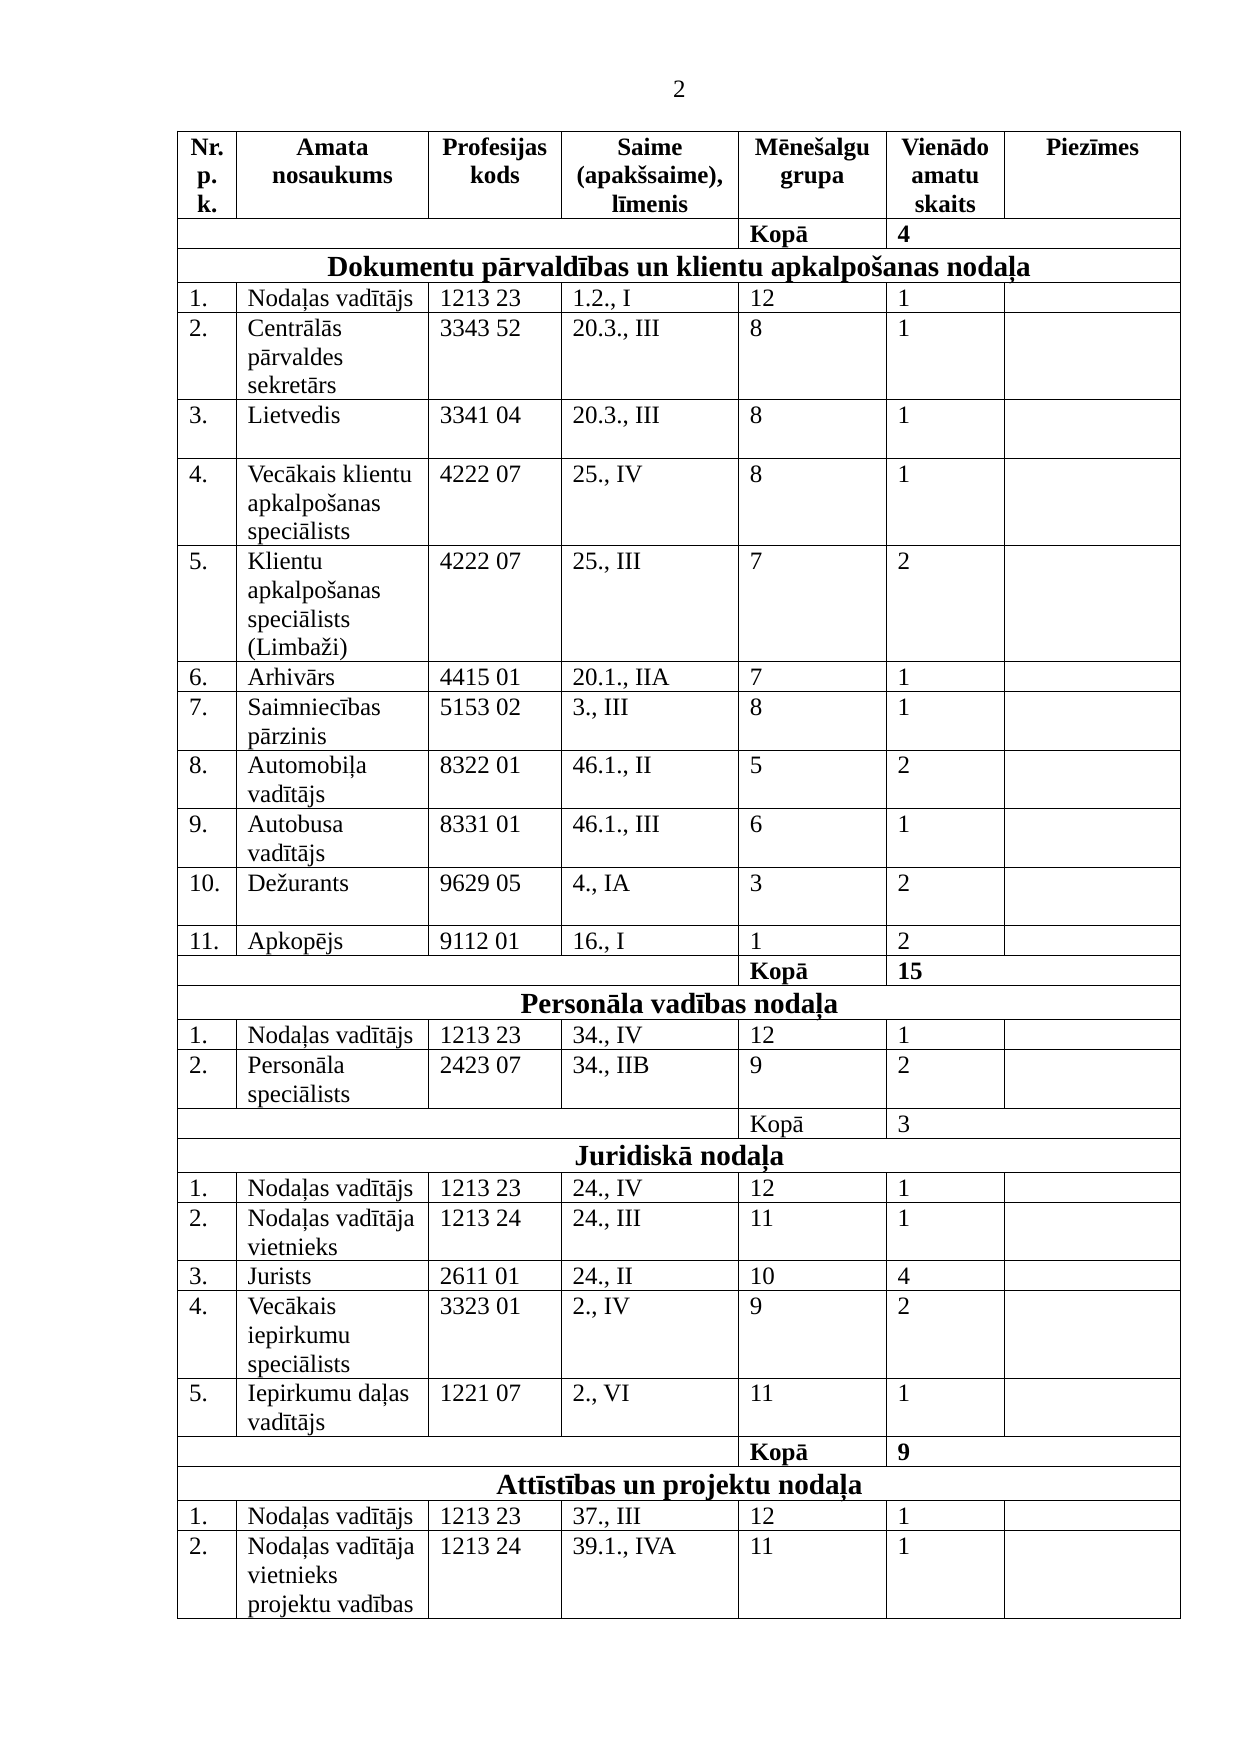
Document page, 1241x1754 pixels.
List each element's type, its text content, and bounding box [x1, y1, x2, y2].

table_cell 15 [887, 956, 1180, 985]
table_cell [1005, 459, 1180, 545]
table_cell 9 [887, 1437, 1180, 1466]
table_cell 4 [887, 219, 1180, 248]
table_cell Nodaļas vadītājs [237, 1501, 428, 1530]
table_cell Autobusa vadītājs [237, 809, 428, 867]
table_cell 8 [739, 459, 886, 545]
table_cell 1.2., I [562, 283, 738, 312]
table_cell [1005, 400, 1180, 458]
table_cell 2. [178, 1203, 236, 1260]
table_cell 3., III [562, 692, 738, 749]
table_cell [178, 956, 738, 985]
table_cell 20.3., III [562, 400, 738, 458]
table_cell 2. [178, 1531, 236, 1617]
table_cell 24., III [562, 1203, 738, 1260]
table_cell Lietvedis [237, 400, 428, 458]
table_cell Nodaļas vadītājs [237, 1020, 428, 1049]
table_cell 3. [178, 400, 236, 458]
table_cell [1005, 1379, 1180, 1436]
table_cell [1005, 926, 1180, 955]
table_cell 1213 23 [429, 1173, 561, 1202]
table_cell [1005, 751, 1180, 808]
table_cell [178, 1437, 738, 1466]
table_cell 2 [887, 1291, 1004, 1377]
table_cell 2 [887, 868, 1004, 925]
table_cell [1005, 1020, 1180, 1049]
table_cell 8 [739, 313, 886, 399]
table_cell [1005, 1531, 1180, 1617]
table_cell 25., III [562, 546, 738, 661]
table_cell 11. [178, 926, 236, 955]
table_cell 12 [739, 283, 886, 312]
table_cell 46.1., II [562, 751, 738, 808]
table_header Vienādo amatu skaits [887, 132, 1004, 218]
table_cell 1213 23 [429, 1020, 561, 1049]
table_cell 8 [739, 692, 886, 749]
table_cell 11 [739, 1379, 886, 1436]
table_cell 3341 04 [429, 400, 561, 458]
table_cell Automobiļa vadītājs [237, 751, 428, 808]
table_cell 34., IIB [562, 1050, 738, 1108]
table_cell 24., II [562, 1261, 738, 1290]
table_cell 10 [739, 1261, 886, 1290]
table_cell 1 [887, 662, 1004, 691]
table_cell 4222 07 [429, 459, 561, 545]
table_cell [1005, 1291, 1180, 1377]
table_cell Dežurants [237, 868, 428, 925]
table_cell Personāla speciālists [237, 1050, 428, 1108]
table_cell 1 [887, 692, 1004, 749]
table_cell 1. [178, 1173, 236, 1202]
table_cell 8. [178, 751, 236, 808]
table_cell 1 [887, 313, 1004, 399]
table_cell Apkopējs [237, 926, 428, 955]
table_cell 11 [739, 1531, 886, 1617]
table_cell 2 [887, 751, 1004, 808]
table_cell 3. [178, 1261, 236, 1290]
table_cell 2 [887, 1050, 1004, 1108]
table_cell 1 [887, 1531, 1004, 1617]
table_cell Iepirkumu daļas vadītājs [237, 1379, 428, 1436]
table_cell 4415 01 [429, 662, 561, 691]
table_cell 9. [178, 809, 236, 867]
table_cell Saimniecības pārzinis [237, 692, 428, 749]
table_cell 11 [739, 1203, 886, 1260]
table_cell 3323 01 [429, 1291, 561, 1377]
table_cell 9112 01 [429, 926, 561, 955]
table_cell Attīstības un projektu nodaļa [178, 1467, 1180, 1500]
table_cell 2 [887, 926, 1004, 955]
table_cell Kopā [739, 1109, 886, 1137]
table_header Nr. p. k. [178, 132, 236, 218]
table_cell Nodaļas vadītājs [237, 1173, 428, 1202]
table_cell 20.3., III [562, 313, 738, 399]
table_cell 2. [178, 313, 236, 399]
table_cell 5. [178, 1379, 236, 1436]
table_cell 2., IV [562, 1291, 738, 1377]
table_cell 1 [887, 1173, 1004, 1202]
table_cell 2423 07 [429, 1050, 561, 1108]
table_cell Dokumentu pārvaldības un klientu apkalpošanas nodaļa [178, 249, 1180, 282]
table_cell 25., IV [562, 459, 738, 545]
table_cell 1 [887, 809, 1004, 867]
table_cell [1005, 1501, 1180, 1530]
table_cell 9 [739, 1291, 886, 1377]
table_header Saime (apakšsaime), līmenis [562, 132, 738, 218]
table_cell 7 [739, 546, 886, 661]
table_cell 5. [178, 546, 236, 661]
table_cell Vecākais klientu apkalpošanas speciālists [237, 459, 428, 545]
table_cell Vecākais iepirkumu speciālists [237, 1291, 428, 1377]
table_cell 8331 01 [429, 809, 561, 867]
table_cell 1221 07 [429, 1379, 561, 1436]
table_cell 24., IV [562, 1173, 738, 1202]
table_cell 4222 07 [429, 546, 561, 661]
table_cell 1213 23 [429, 283, 561, 312]
table_cell 3 [739, 868, 886, 925]
table_cell 46.1., III [562, 809, 738, 867]
table_cell Centrālās pārvaldes sekretārs [237, 313, 428, 399]
table_cell 4. [178, 1291, 236, 1377]
table_cell 1 [887, 1020, 1004, 1049]
table_cell 39.1., IVA [562, 1531, 738, 1617]
table_cell Kopā [739, 956, 886, 985]
table_cell Nodaļas vadītāja vietnieks [237, 1203, 428, 1260]
table_cell 9 [739, 1050, 886, 1108]
table_cell Kopā [739, 219, 886, 248]
table_cell Juridiskā nodaļa [178, 1139, 1180, 1172]
table_cell Jurists [237, 1261, 428, 1290]
table_cell [1005, 809, 1180, 867]
table_cell 4. [178, 459, 236, 545]
table_cell [178, 219, 738, 248]
table_cell 3343 52 [429, 313, 561, 399]
table_cell [1005, 546, 1180, 661]
table_cell 8 [739, 400, 886, 458]
table_header Mēnešalgu grupa [739, 132, 886, 218]
table_cell 4., IA [562, 868, 738, 925]
table_cell 3 [887, 1109, 1180, 1137]
table_cell 2., VI [562, 1379, 738, 1436]
table_cell 4 [887, 1261, 1004, 1290]
table_cell 2611 01 [429, 1261, 561, 1290]
table_cell 6. [178, 662, 236, 691]
table_cell 2 [887, 546, 1004, 661]
table_cell [1005, 1261, 1180, 1290]
table_cell Kopā [739, 1437, 886, 1466]
table_cell 37., III [562, 1501, 738, 1530]
table_cell 6 [739, 809, 886, 867]
table_cell 1213 24 [429, 1203, 561, 1260]
table_cell 1 [887, 1379, 1004, 1436]
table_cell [237, 1531, 428, 1617]
table_header Piezīmes [1005, 132, 1180, 218]
table_cell 7. [178, 692, 236, 749]
table_cell 5153 02 [429, 692, 561, 749]
table_cell [1005, 1173, 1180, 1202]
table_cell [1005, 1203, 1180, 1260]
table_cell [1005, 692, 1180, 749]
table_cell Klientu apkalpošanas speciālists (Limbaži) [237, 546, 428, 661]
table_cell 1 [887, 1501, 1004, 1530]
table_cell Arhivārs [237, 662, 428, 691]
table_header Amata nosaukums [237, 132, 428, 218]
table_cell 1 [887, 459, 1004, 545]
table_cell 16., I [562, 926, 738, 955]
table_header Profesijas kods [429, 132, 561, 218]
table_cell 8322 01 [429, 751, 561, 808]
table_cell 1 [887, 1203, 1004, 1260]
table_cell [1005, 662, 1180, 691]
table_cell 5 [739, 751, 886, 808]
table_cell 1. [178, 283, 236, 312]
table_cell 7 [739, 662, 886, 691]
table_cell 12 [739, 1173, 886, 1202]
table_cell 1213 24 [429, 1531, 561, 1617]
table_cell Personāla vadības nodaļa [178, 986, 1180, 1019]
table_cell 9629 05 [429, 868, 561, 925]
table_cell 12 [739, 1501, 886, 1530]
table_cell 1. [178, 1020, 236, 1049]
table_cell [1005, 313, 1180, 399]
table_cell 1. [178, 1501, 236, 1530]
table_cell 12 [739, 1020, 886, 1049]
table_cell 1 [887, 283, 1004, 312]
table_cell [1005, 283, 1180, 312]
table_cell [178, 1109, 738, 1137]
table_cell 20.1., IIA [562, 662, 738, 691]
table_cell [1005, 1050, 1180, 1108]
table_cell 1 [739, 926, 886, 955]
table_cell 2. [178, 1050, 236, 1108]
table_cell 34., IV [562, 1020, 738, 1049]
table_cell 1213 23 [429, 1501, 561, 1530]
table_cell [1005, 868, 1180, 925]
table_cell 10. [178, 868, 236, 925]
table_cell Nodaļas vadītājs [237, 283, 428, 312]
table_cell 1 [887, 400, 1004, 458]
